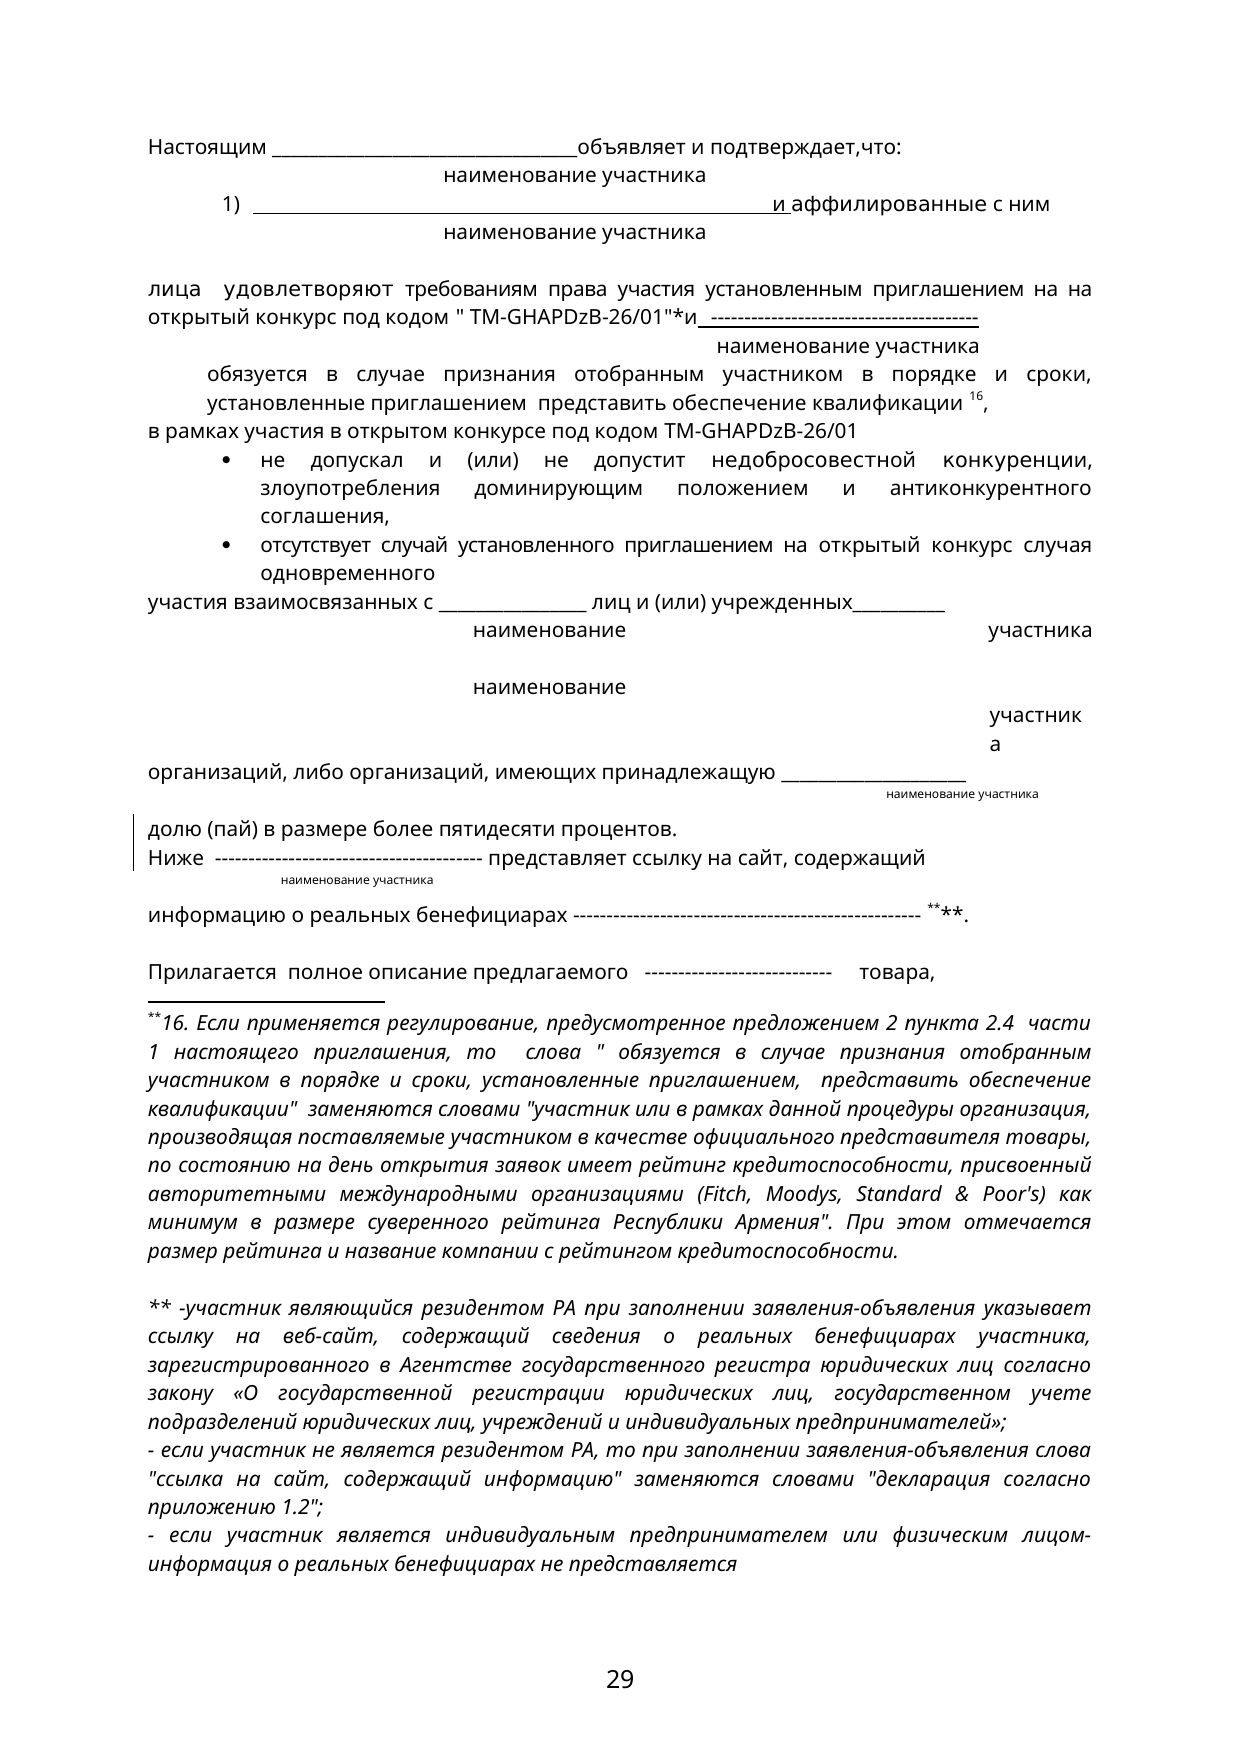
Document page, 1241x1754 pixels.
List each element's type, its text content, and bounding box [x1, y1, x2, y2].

text Настоящим _________________________________объявляет и подтверждает,что: [148, 132, 1092, 160]
text наименование участника [886, 786, 1092, 814]
list не допускал и (или) не допустит недобросовестной конкуренции, злоупотребления доминирующим положением и антиконкурентного соглашения, [223, 445, 1092, 530]
text Ниже ---------------------------------------- представляет ссылку на сайт, содержащий [148, 843, 1092, 871]
text наименование участника наименование [473, 615, 1092, 701]
text участия взаимосвязанных с ________________ лиц и (или) учрежденных__________ [148, 587, 1092, 615]
text лица удовлетворяют требованиям права участия установленным приглашением на на открытый конкурс под кодом " TM-GHAPDzB-26/01"*и ---------------------------------------- [148, 274, 1092, 331]
text наименование участника [443, 217, 1092, 246]
text долю (пай) в размере более пятидесяти процентов. [148, 814, 1092, 843]
text обязуется в случае признания отобранным участником в порядке и сроки, установленные приглашением представить обеспечение квалификации 16, [207, 359, 1092, 416]
text организаций, либо организаций, имеющих принадлежащую ____________________ [148, 757, 1092, 786]
text Прилагается полное описание предлагаемого ---------------------------- товара, [148, 957, 1092, 985]
text наименование участника [281, 871, 1092, 900]
text наименование участника [443, 160, 1092, 189]
text наименование участника [148, 331, 1092, 359]
text участника [989, 701, 1092, 757]
list отсутствует случай установленного приглашением на открытый конкурс случая одновременного [223, 530, 1092, 587]
text в рамках участия в открытом конкурсе под кодом TM-GHAPDzB-26/01 [148, 416, 1092, 445]
text 1) и аффилированные с ним [148, 189, 1092, 217]
text информацию о реальных бенефициарах ---------------------------------------------------- **. [148, 900, 1092, 928]
